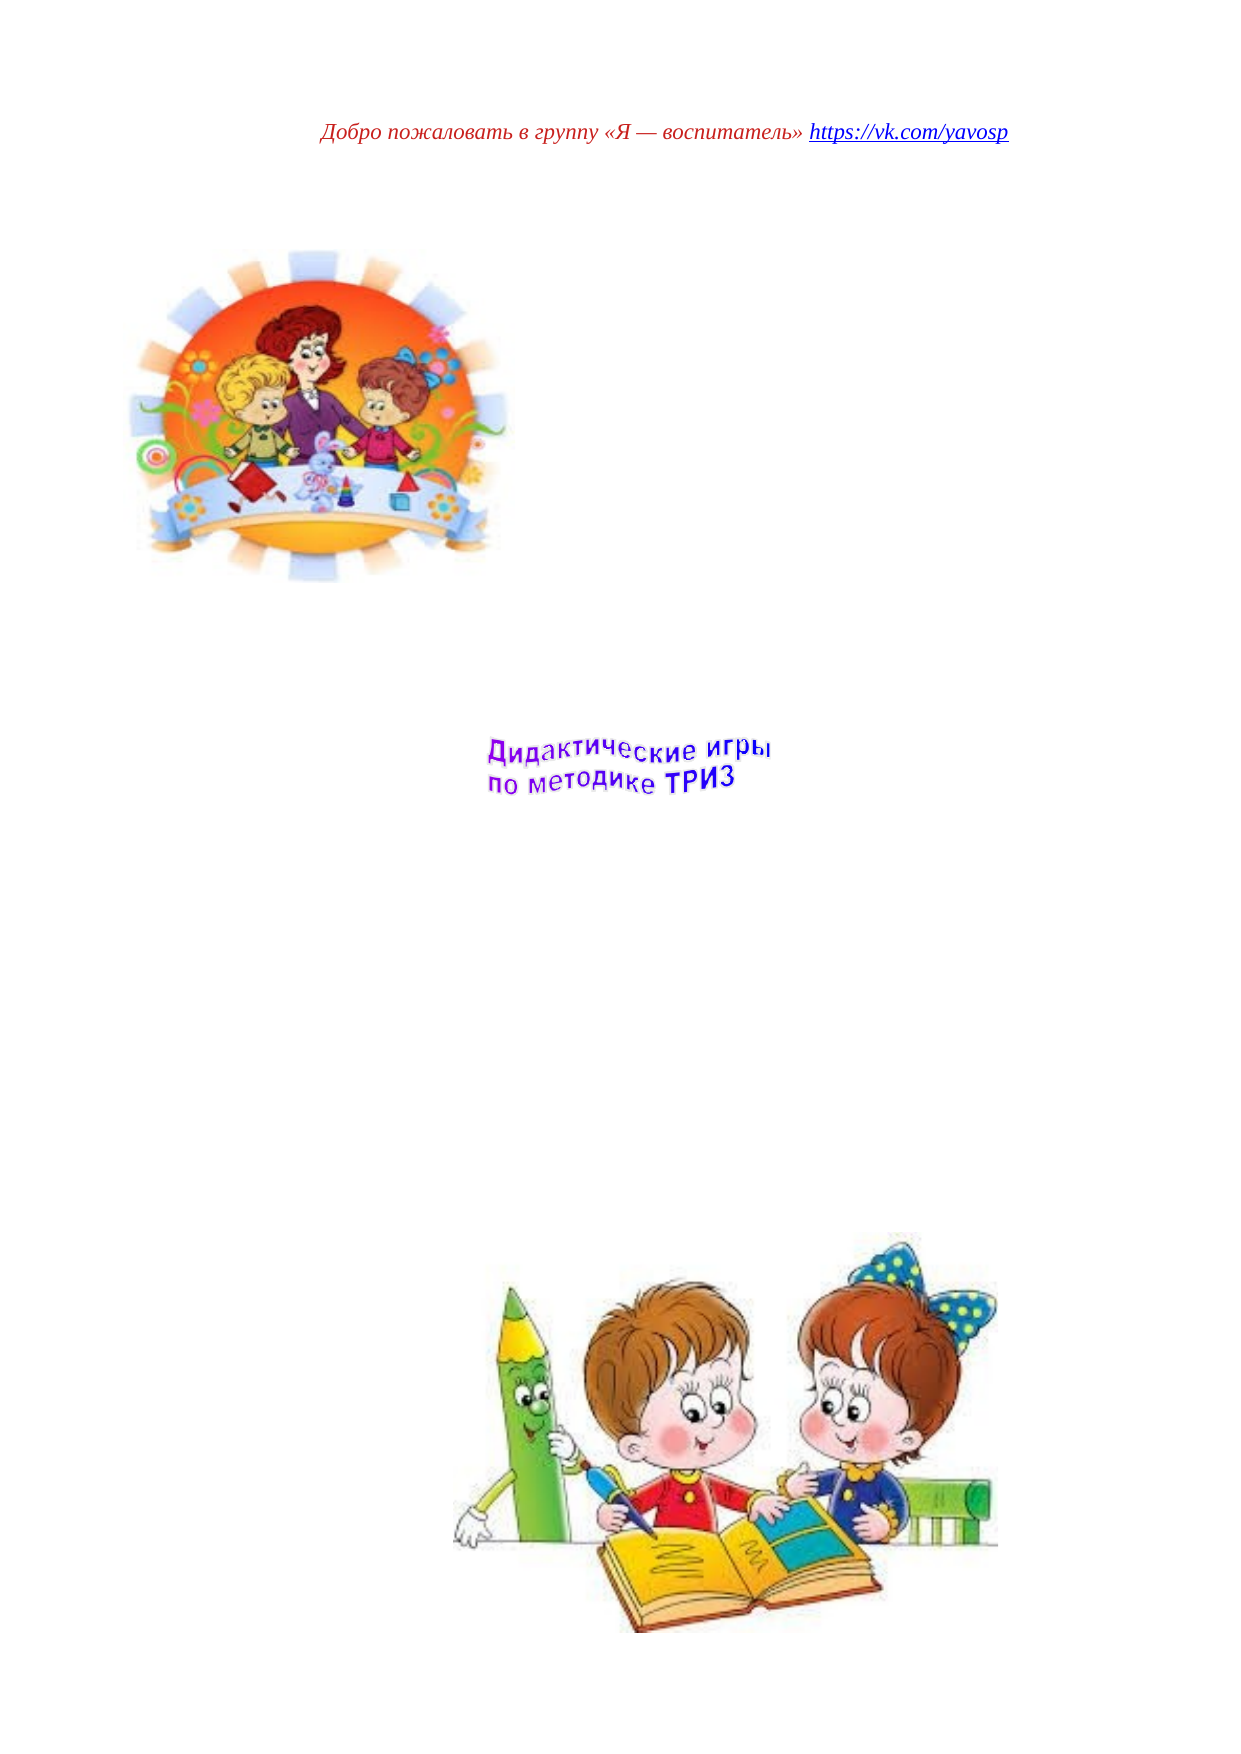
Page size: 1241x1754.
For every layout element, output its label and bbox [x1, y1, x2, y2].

picture [122, 249, 516, 583]
picture [486, 736, 771, 796]
picture [453, 1232, 999, 1633]
